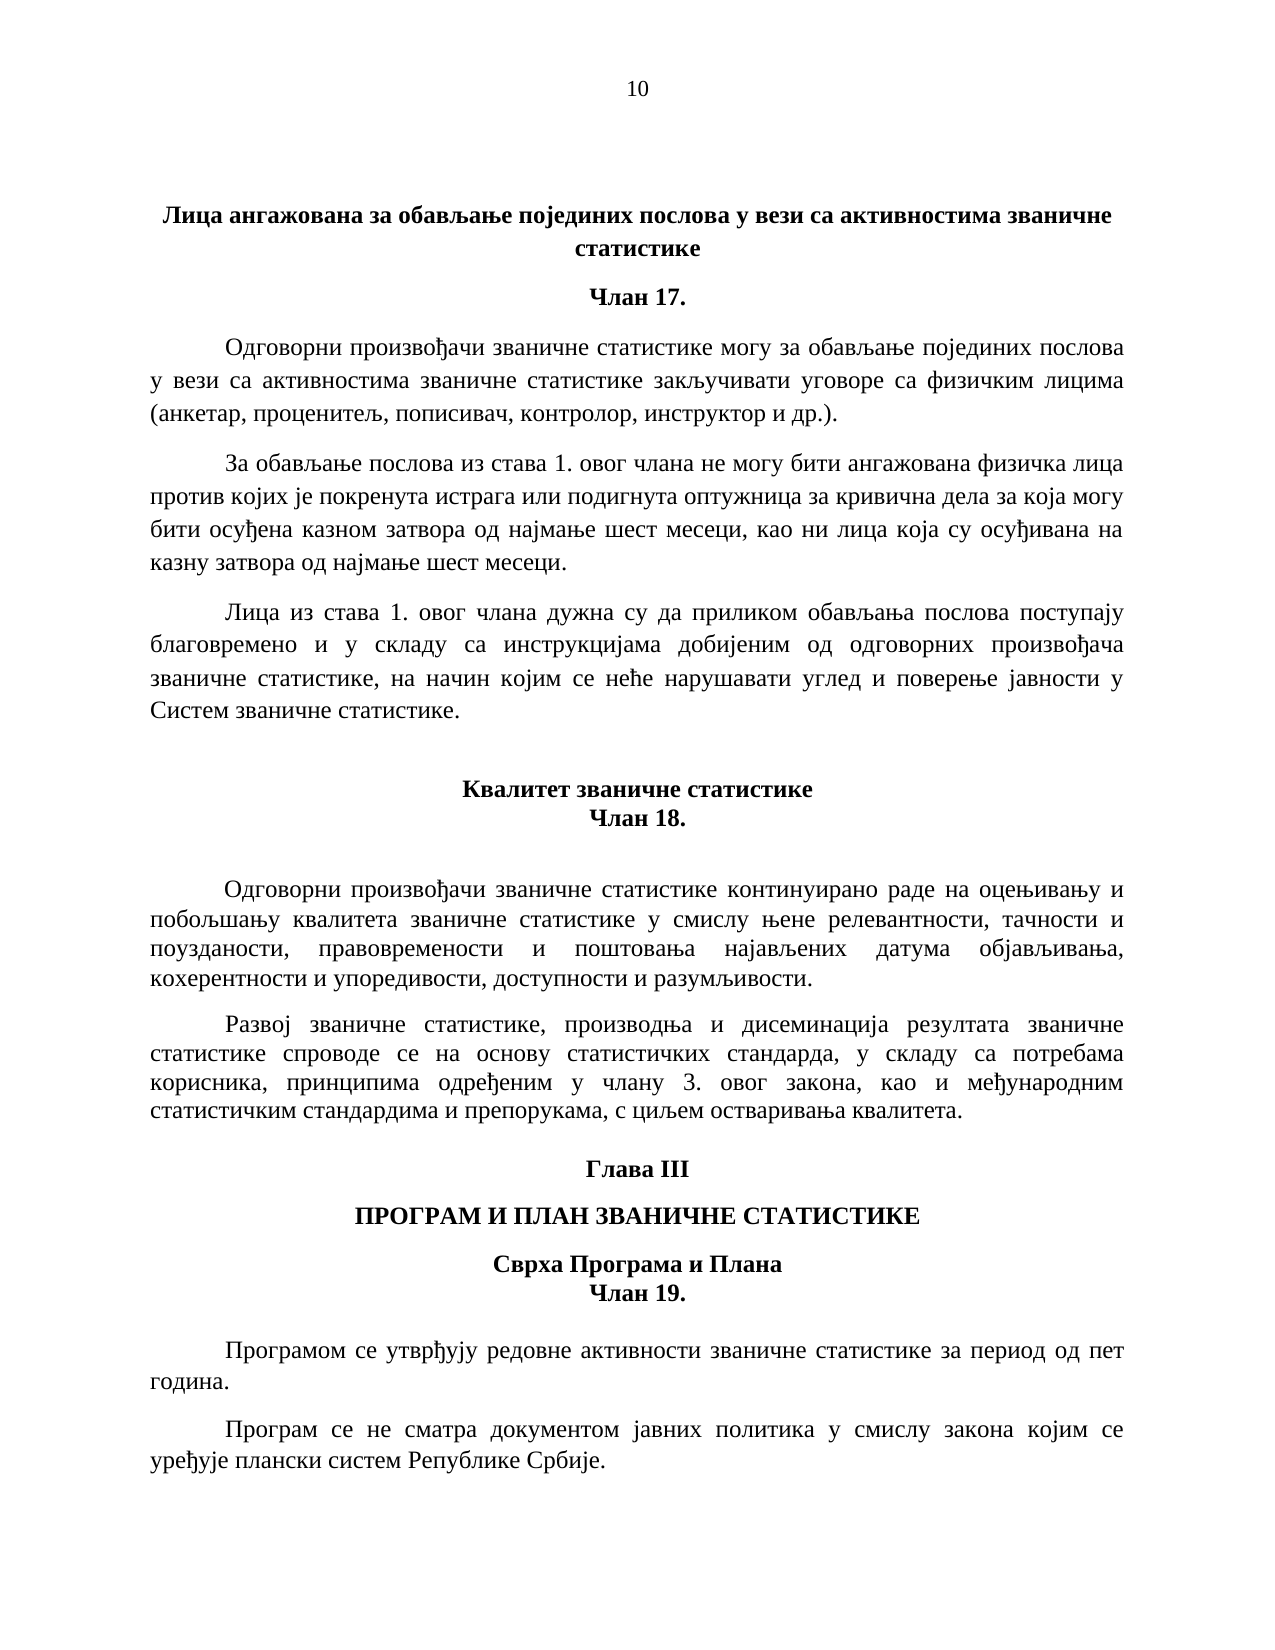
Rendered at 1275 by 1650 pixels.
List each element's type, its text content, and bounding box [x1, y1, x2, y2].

text За обављање послова из става 1. овог члана не могу бити ангажована физичка лица против којих је покренута истрага или подигнута оптужница за кривична дела за која могу бити осуђена казном затвора од најмање шест месеци, као ни лица која су осуђивана на казну затвора од најмање шест месеци. [150, 448, 1125, 576]
text Одговорни произвођачи званичне статистике континуирано раде на оцењивању и побољшању квалитета званичне статистике у смислу њене релевантности, тачности и поузданости, правовремености и поштовања најављених датума објављивања, кохерентности и упоредивости, доступности и разумљивости. [150, 874, 1125, 992]
text Члан 18. [150, 803, 1125, 832]
text Квалитет званичне статистике [150, 774, 1125, 803]
text ПРОГРАМ И ПЛАН ЗВАНИЧНЕ СТАТИСТИКЕ [150, 1201, 1125, 1230]
text Програм се не сматра документом јавних политика у смислу закона којим се уређује плански систем Републике Србије. [150, 1414, 1125, 1474]
text Лица ангажована за обављање појединих послова у вези са активностима званичне статистике [150, 200, 1125, 261]
text Сврха Програма и Плана [150, 1249, 1125, 1278]
text Члан 19. [150, 1278, 1125, 1307]
text Одговорни произвођачи званичне статистике могу за обављање појединих послова у вези са активностима званичне статистике закључивати уговоре са физичким лицима (анкетар, проценитељ, пописивач, контролор, инструктор и др.). [150, 332, 1125, 427]
text Програмом се утврђују редовне активности званичне статистике за период од пет година. [150, 1335, 1125, 1395]
text Члан 17. [150, 282, 1125, 311]
text Глава III [150, 1154, 1125, 1182]
text Лица из става 1. овог члана дужна су да приликом обављања послова поступају благовремено и у складу са инструкцијама добијеним од одговорних произвођача званичне статистике, на начин којим се неће нарушавати углед и поверење јавности у Систем званичне статистике. [150, 597, 1125, 724]
text Развој званичне статистике, производња и дисеминација резултата званичне статистике спроводе се на основу статистичких стандарда, у складу са потребама корисника, принципима одређеним у члану 3. овог закона, као и међународним статистичким стандардима и препорукама, с циљем остваривања квалитета. [150, 1009, 1125, 1124]
